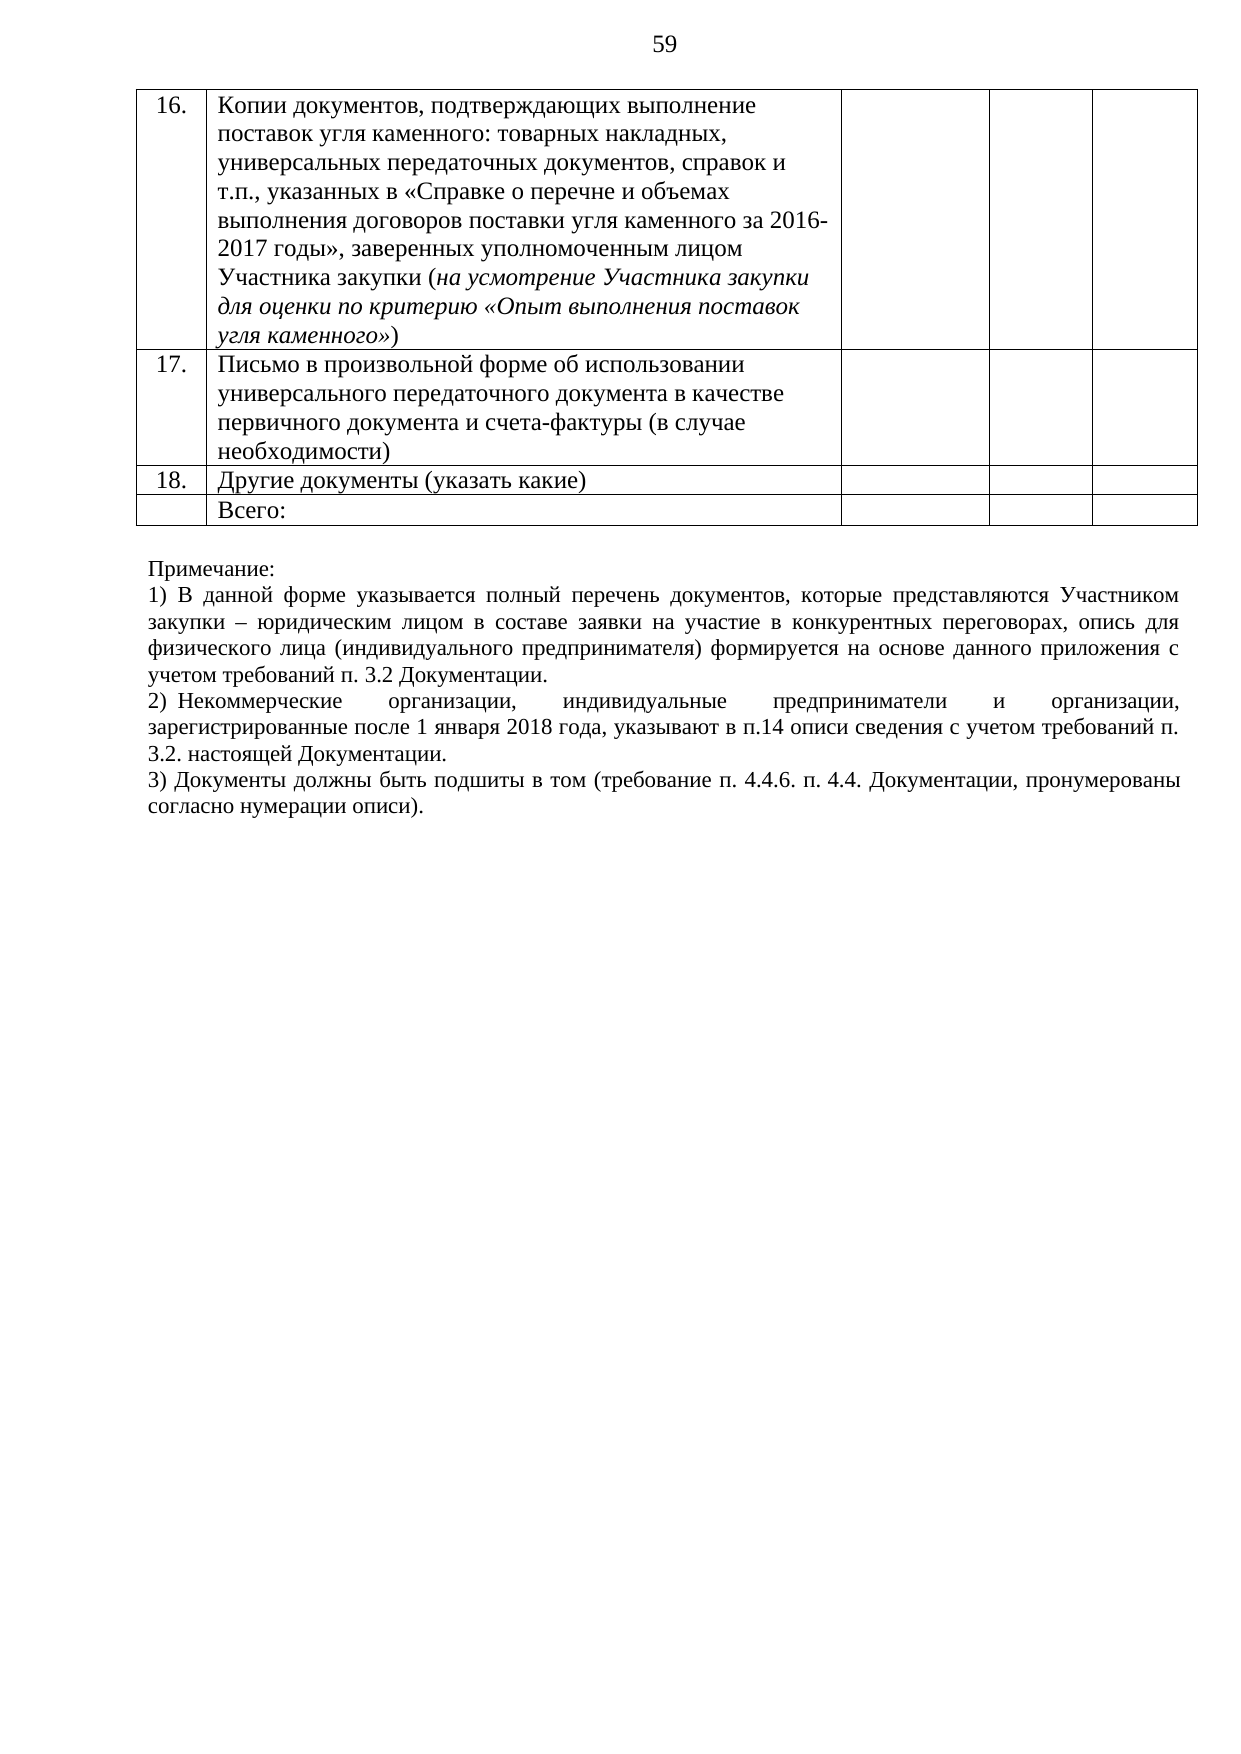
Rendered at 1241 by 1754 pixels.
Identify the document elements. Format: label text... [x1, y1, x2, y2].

table_cell [1093, 466, 1197, 494]
text 3) Документы должны быть подшиты в том (требование п. 4.4.6. п. 4.4. Документации, пронумерованы согласно нумерации описи). [148, 766, 1181, 819]
table_cell [842, 90, 989, 348]
table_cell [842, 350, 989, 464]
table_cell [842, 466, 989, 494]
table_cell [842, 495, 989, 525]
table_cell [1093, 495, 1197, 525]
list Некоммерческие организации, индивидуальные предприниматели и организации, зарегистрированные после 1 января 2018 года, указывают в п.14 описи сведения с учетом требований п. 3.2. настоящей Документации. [148, 687, 1181, 766]
table_cell [990, 495, 1092, 525]
table_cell [1093, 90, 1197, 348]
table_cell [137, 495, 206, 525]
table_cell 17. [137, 350, 206, 464]
list В данной форме указывается полный перечень документов, которые представляются Участником закупки – юридическим лицом в составе заявки на участие в конкурентных переговорах, опись для физического лица (индивидуального предпринимателя) формируется на основе данного приложения с учетом требований п. 3.2 Документации. [148, 582, 1181, 687]
table_cell [990, 350, 1092, 464]
table_cell 16. [137, 90, 206, 348]
table_cell [990, 466, 1092, 494]
table_cell Другие документы (указать какие) [207, 466, 841, 494]
table_cell Копии документов, подтверждающих выполнение поставок угля каменного: товарных накладных, универсальных передаточных документов, справок и т.п., указанных в «Справке о перечне и объемах выполнения договоров поставки угля каменного за 2016-2017 годы», заверенных уполномоченным лицом Участника закупки (на усмотрение Участника закупки для оценки по критерию «Опыт выполнения поставок угля каменного») [207, 90, 841, 348]
text Примечание: [148, 555, 1181, 582]
table_cell Всего: [207, 495, 841, 525]
table_cell [990, 90, 1092, 348]
table_cell 18. [137, 466, 206, 494]
table_cell Письмо в произвольной форме об использовании универсального передаточного документа в качестве первичного документа и счета-фактуры (в случае необходимости) [207, 350, 841, 464]
table_cell [1093, 350, 1197, 464]
